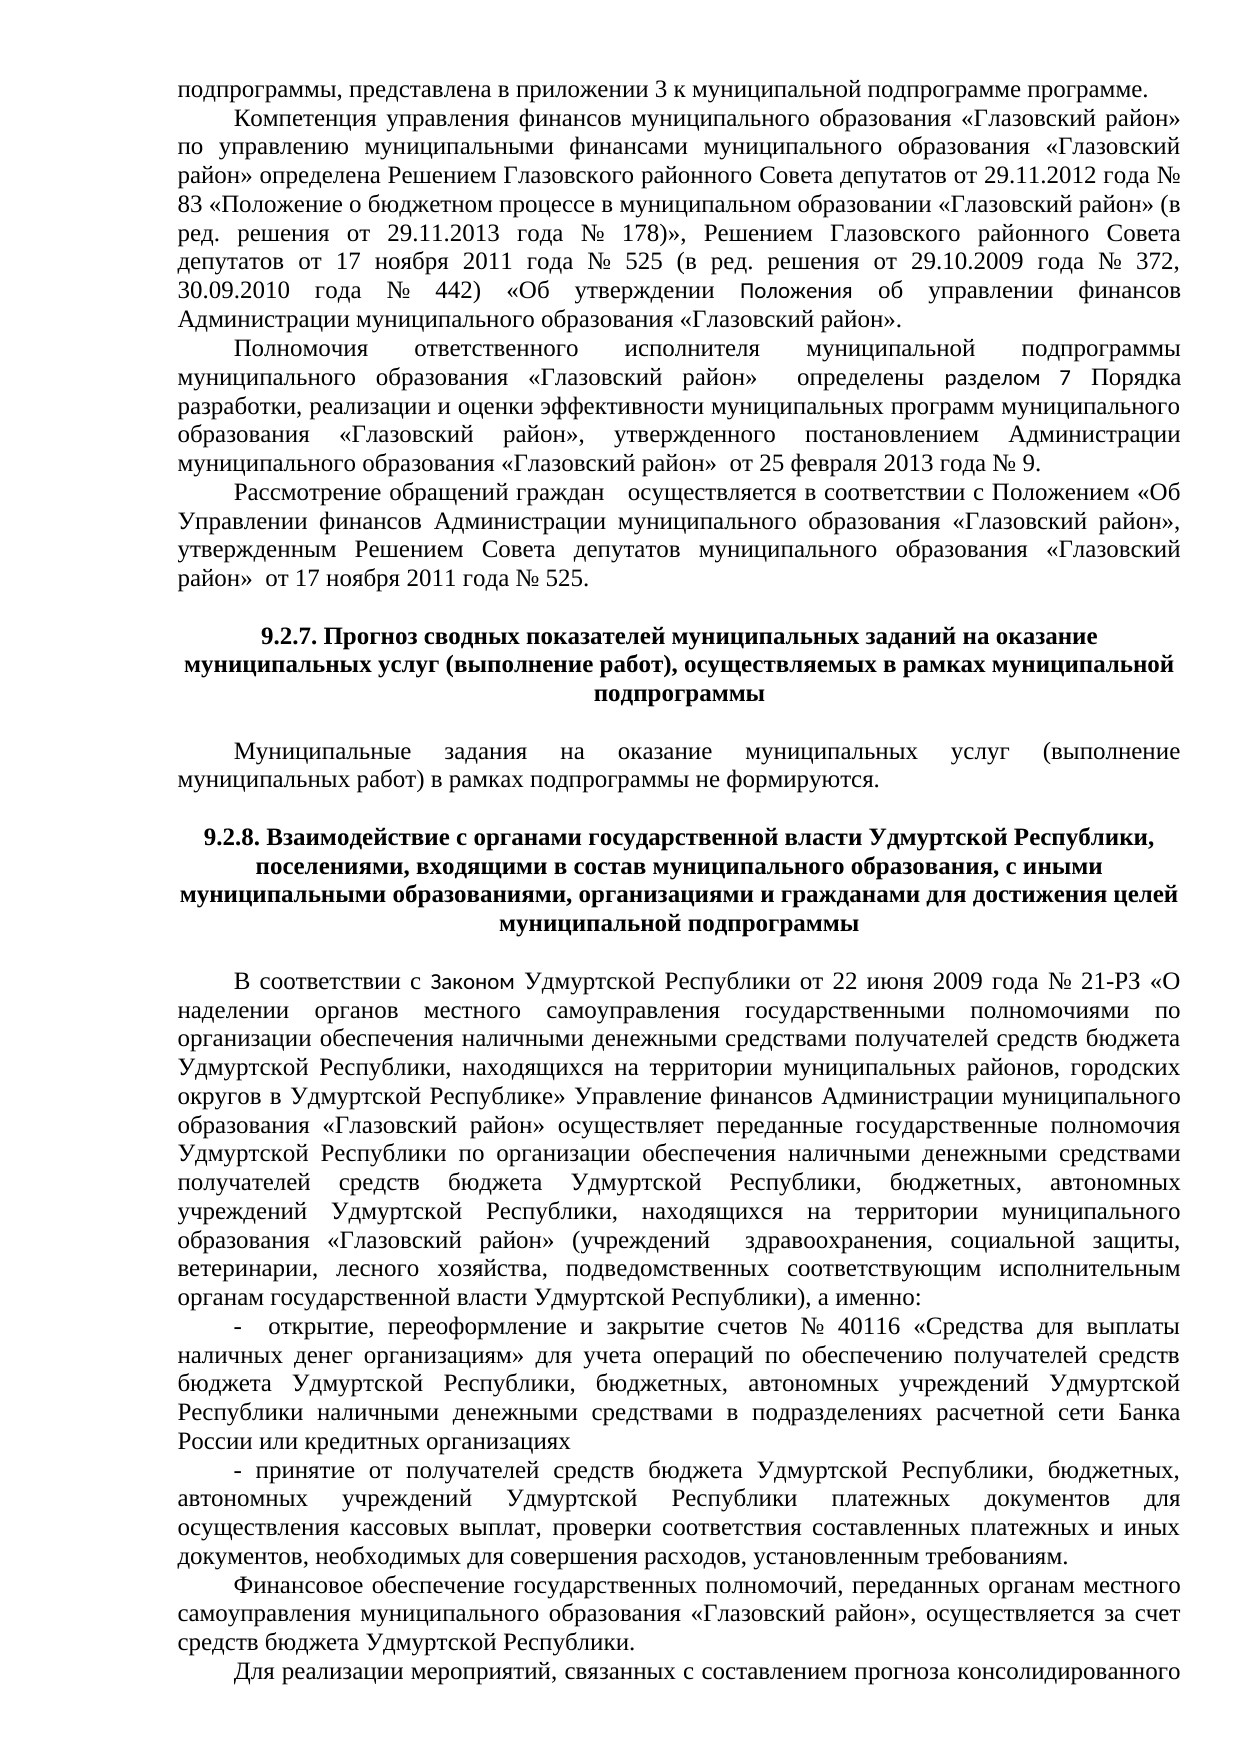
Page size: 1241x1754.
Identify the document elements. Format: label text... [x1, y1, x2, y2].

text В соответствии с Законом Удмуртской Республики от 22 июня 2009 года № 21-РЗ «О наделении органов местного самоуправления государственными полномочиями по организации обеспечения наличными денежными средствами получателей средств бюджета Удмуртской Республики, находящихся на территории муниципальных районов, городских округов в Удмуртской Республике» Управление финансов Администрации муниципального образования «Глазовский район» осуществляет переданные государственные полномочия Удмуртской Республики по организации обеспечения наличными денежными средствами получателей средств бюджета Удмуртской Республики, бюджетных, автономных учреждений Удмуртской Республики, находящихся на территории муниципального образования «Глазовский район» (учреждений здравоохранения, социальной защиты, ветеринарии, лесного хозяйства, подведомственных соответствующим исполнительным органам государственной власти Удмуртской Республики), а именно: [177, 966, 1181, 1311]
text - принятие от получателей средств бюджета Удмуртской Республики, бюджетных, автономных учреждений Удмуртской Республики платежных документов для осуществления кассовых выплат, проверки соответствия составленных платежных и иных документов, необходимых для совершения расходов, установленным требованиям. [177, 1455, 1181, 1570]
text Рассмотрение обращений граждан осуществляется в соответствии с Положением «Об Управлении финансов Администрации муниципального образования «Глазовский район», утвержденным Решением Совета депутатов муниципального образования «Глазовский район» от 17 ноября 2011 года № 525. [177, 477, 1181, 592]
text Финансовое обеспечение государственных полномочий, переданных органам местного самоуправления муниципального образования «Глазовский район», осуществляется за счет средств бюджета Удмуртской Республики. [177, 1570, 1181, 1656]
text 9.2.7. Прогноз сводных показателей муниципальных заданий на оказание муниципальных услуг (выполнение работ), осуществляемых в рамках муниципальной подпрограммы [177, 621, 1181, 707]
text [177, 1656, 1181, 1685]
text Полномочия ответственного исполнителя муниципальной подпрограммы муниципального образования «Глазовский район» определены разделом 7 Порядка разработки, реализации и оценки эффективности муниципальных программ муниципального образования «Глазовский район», утвержденного постановлением Администрации муниципального образования «Глазовский район» от 25 февраля 2013 года № 9. [177, 333, 1181, 477]
text Муниципальные задания на оказание муниципальных услуг (выполнение муниципальных работ) в рамках подпрограммы не формируются. [177, 736, 1181, 793]
text Компетенция управления финансов муниципального образования «Глазовский район» по управлению муниципальными финансами муниципального образования «Глазовский район» определена Решением Глазовского районного Совета депутатов от 29.11.2012 года № 83 «Положение о бюджетном процессе в муниципальном образовании «Глазовский район» (в ред. решения от 29.11.2013 года № 178)», Решением Глазовского районного Совета депутатов от 17 ноября 2011 года № 525 (в ред. решения от 29.10.2009 года № 372, 30.09.2010 года № 442) «Об утверждении Положения об управлении финансов Администрации муниципального образования «Глазовский район». [177, 103, 1181, 333]
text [177, 74, 1181, 103]
text 9.2.8. Взаимодействие с органами государственной власти Удмуртской Республики, поселениями, входящими в состав муниципального образования, с иными муниципальными образованиями, организациями и гражданами для достижения целей муниципальной подпрограммы [177, 822, 1181, 937]
text - открытие, переоформление и закрытие счетов № 40116 «Средства для выплаты наличных денег организациям» для учета операций по обеспечению получателей средств бюджета Удмуртской Республики, бюджетных, автономных учреждений Удмуртской Республики наличными денежными средствами в подразделениях расчетной сети Банка России или кредитных организациях [177, 1311, 1181, 1455]
